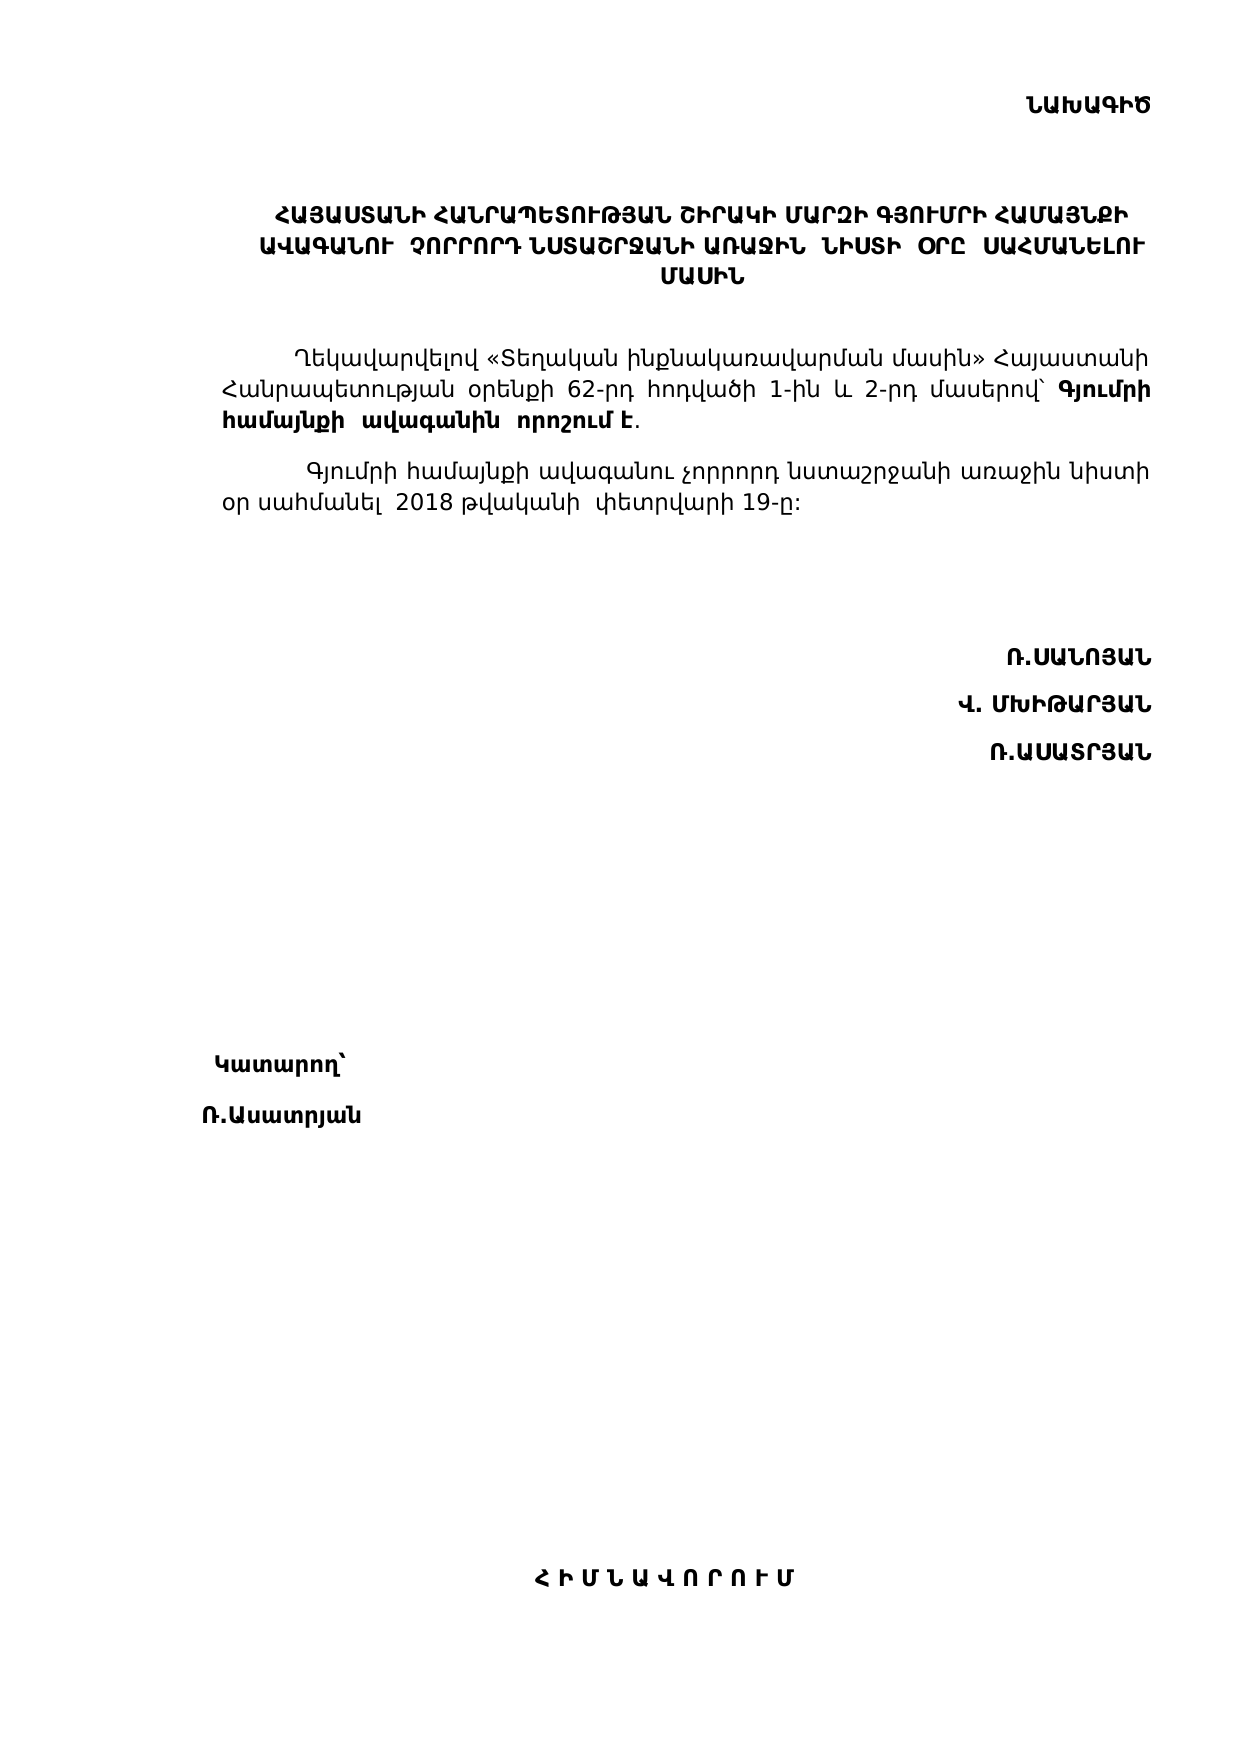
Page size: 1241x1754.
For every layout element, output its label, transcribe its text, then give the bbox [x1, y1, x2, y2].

text Հ Ի Մ Ն Ա Վ Ո Ր Ո Ւ Մ [177, 1566, 1152, 1592]
text Վ. ՄԽԻԹԱՐՅԱՆ [177, 691, 1152, 718]
text Ղեկավարվելով «Տեղական ինքնակառավարման մասին» Հայաստանի Հանրապետության օրենքի 62-րդ հոդվածի 1-ին և 2-րդ մասերով՝ Գյումրի համայնքի ավագանին որոշում է. [177, 346, 1152, 433]
text Գյումրի համայնքի ավագանու չորրորդ նստաշրջանի առաջին նիստի օր սահմանել 2018 թվականի փետրվարի 19-ը: [177, 458, 1152, 516]
list ՀԱՅԱՍՏԱՆԻ ՀԱՆՐԱՊԵՏՈՒԹՅԱՆ ՇԻՐԱԿԻ ՄԱՐԶԻ ԳՅՈՒՄՐԻ ՀԱՄԱՅՆՔԻ ԱՎԱԳԱՆՈՒ ՉՈՐՐՈՐԴ ՆՍՏԱՇՐՋԱՆԻ ԱՌԱՋԻՆ ՆԻՍՏԻ ՕՐԸ ՍԱՀՄԱՆԵԼՈՒ ՄԱՍԻՆ [252, 202, 1152, 290]
text Ռ.Ասատրյան [177, 1102, 1152, 1129]
text ՆԱԽԱԳԻԾ [177, 89, 1152, 120]
text Ռ.ԱՍԱՏՐՅԱՆ [177, 739, 1152, 766]
text Կատարող՝ [177, 1051, 1152, 1078]
text Ռ.ՍԱՆՈՅԱՆ [177, 644, 1152, 671]
